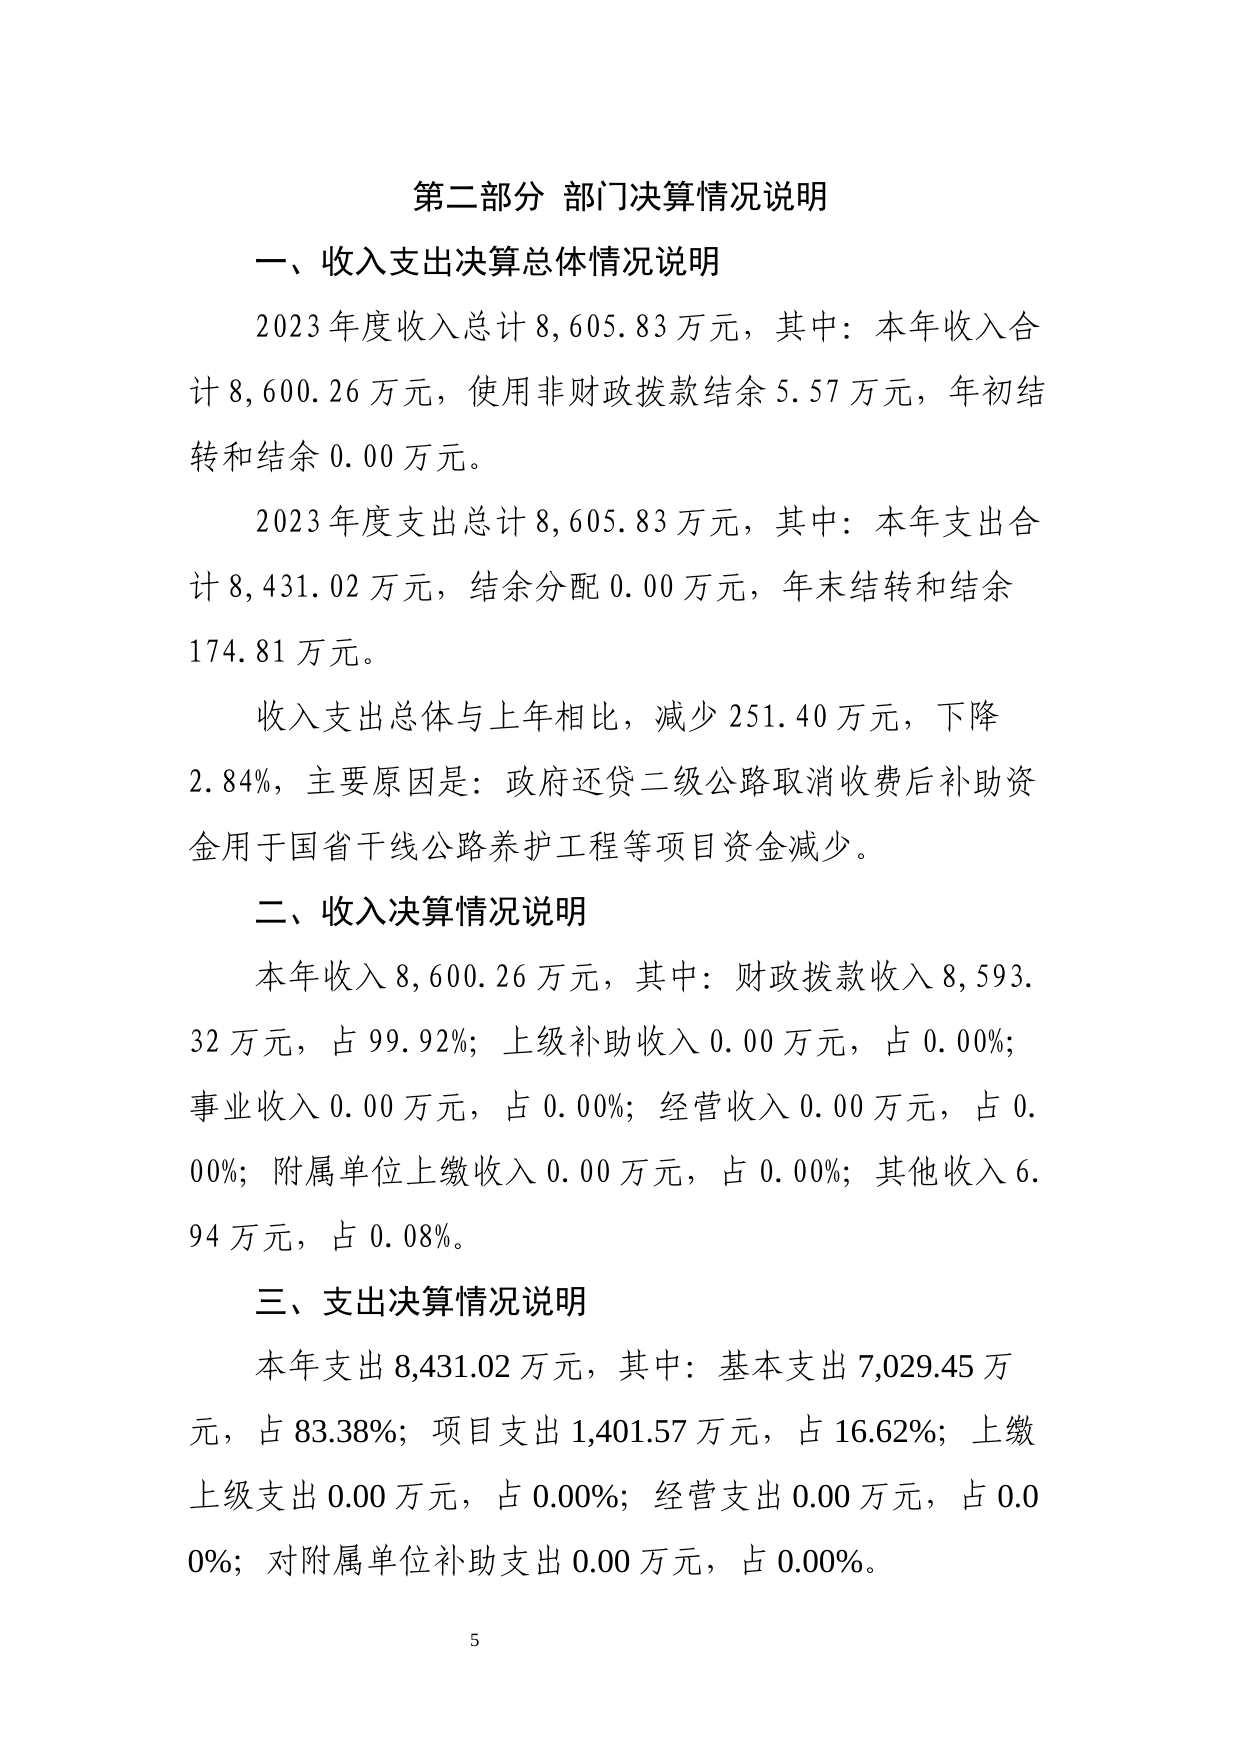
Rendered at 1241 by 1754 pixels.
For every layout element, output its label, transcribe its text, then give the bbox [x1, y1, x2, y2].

text 本年收入8,600.26万元，其中：财政拨款收入8,593.32万元，占99.92%；上级补助收入0.00万元，占0.00%；事业收入0.00万元，占0.00%；经营收入0.00万元，占0.00%；附属单位上缴收入0.00万元，占0.00%；其他收入6.94万元，占0.08%。 [187, 942, 1053, 1267]
text 收入支出总体与上年相比，减少251.40万元，下降2.84%，主要原因是：政府还贷二级公路取消收费后补助资金用于国省干线公路养护工程等项目资金减少。 [187, 682, 1053, 877]
text 2023年度支出总计8,605.83万元，其中：本年支出合计8,431.02万元，结余分配0.00万元，年末结转和结余174.81万元。 [187, 487, 1053, 682]
text 二、收入决算情况说明 [187, 877, 1053, 942]
text 第二部分 部门决算情况说明 [187, 162, 1053, 227]
text 2023年度收入总计8,605.83万元，其中：本年收入合计8,600.26万元，使用非财政拨款结余5.57万元，年初结转和结余0.00万元。 [187, 292, 1053, 487]
text 三、支出决算情况说明 [187, 1267, 1053, 1332]
text 本年支出8,431.02万元，其中：基本支出7,029.45万元，占83.38%；项目支出1,401.57万元，占16.62%；上缴上级支出0.00万元，占0.00%；经营支出0.00万元，占0.00%；对附属单位补助支出0.00万元，占0.00%。 [187, 1332, 1053, 1592]
text 一、收入支出决算总体情况说明 [187, 227, 1053, 292]
